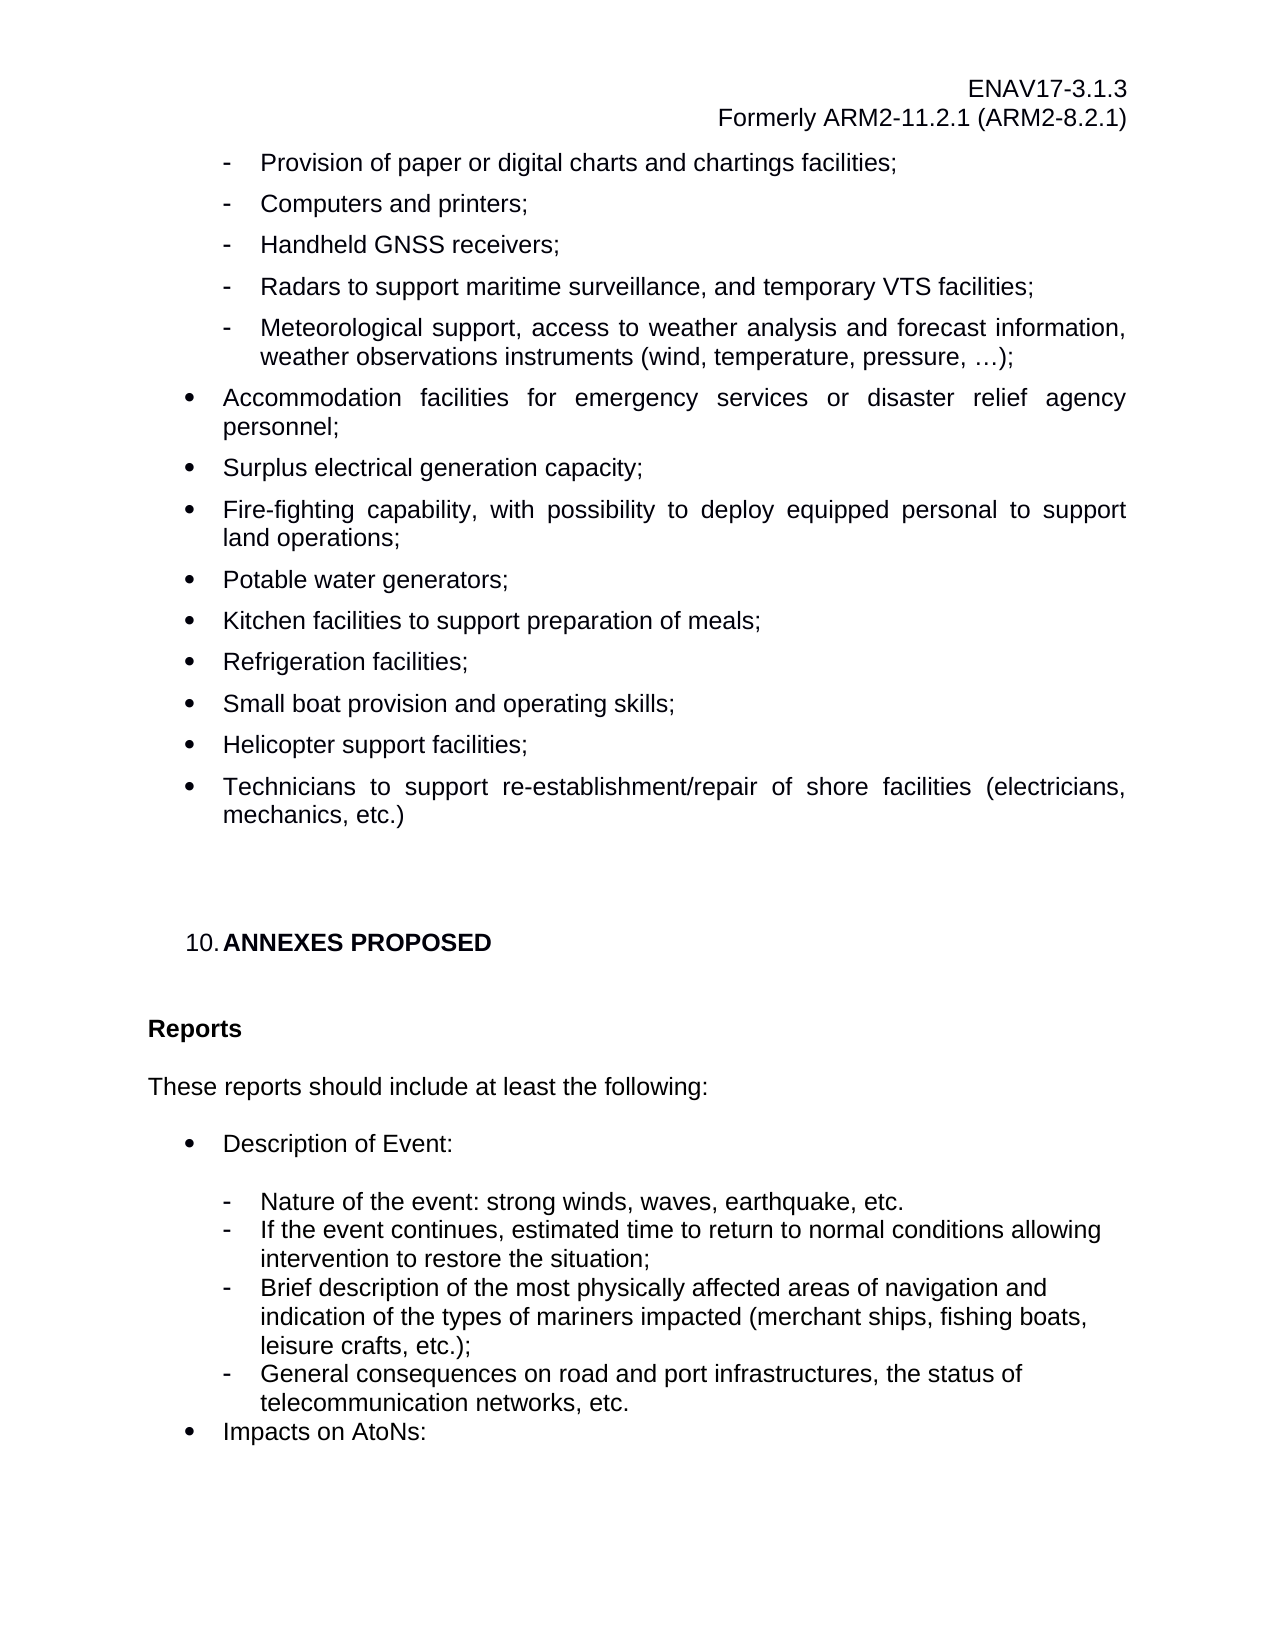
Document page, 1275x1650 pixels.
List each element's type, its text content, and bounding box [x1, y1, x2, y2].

list Technicians to support re-establishment/repair of shore facilities (electricians, mechanics, etc.) [185, 771, 1127, 829]
list Provision of paper or digital charts and chartings facilities; [223, 148, 1127, 176]
list Potable water generators; [185, 565, 1127, 593]
list General consequences on road and port infrastructures, the status of telecommunication networks, etc. [223, 1359, 1127, 1417]
text These reports should include at least the following: [148, 1072, 1127, 1100]
list If the event continues, estimated time to return to normal conditions allowing intervention to restore the situation; [223, 1216, 1127, 1273]
list ANNEXES PROPOSED [185, 928, 1127, 957]
text Reports [148, 1014, 1127, 1043]
list Computers and printers; [223, 189, 1127, 218]
list Nature of the event: strong winds, waves, earthquake, etc. [223, 1187, 1127, 1216]
list Small boat provision and operating skills; [185, 689, 1127, 718]
list Helicopter support facilities; [185, 730, 1127, 759]
list Fire-fighting capability, with possibility to deploy equipped personal to support land operations; [185, 494, 1127, 552]
list Handheld GNSS receivers; [223, 230, 1127, 259]
list Refrigeration facilities; [185, 647, 1127, 676]
list Brief description of the most physically affected areas of navigation and indication of the types of mariners impacted (merchant ships, fishing boats, leisure crafts, etc.); [223, 1273, 1127, 1359]
list Surplus electrical generation capacity; [185, 453, 1127, 482]
list Accommodation facilities for emergency services or disaster relief agency personnel; [185, 383, 1127, 441]
list Impacts on AtoNs: [185, 1417, 1127, 1446]
list Description of Event: [185, 1129, 1127, 1158]
list Kitchen facilities to support preparation of meals; [185, 606, 1127, 635]
list Radars to support maritime surveillance, and temporary VTS facilities; [223, 272, 1127, 301]
list Meteorological support, access to weather analysis and forecast information, weather observations instruments (wind, temperature, pressure, …); [223, 313, 1127, 371]
